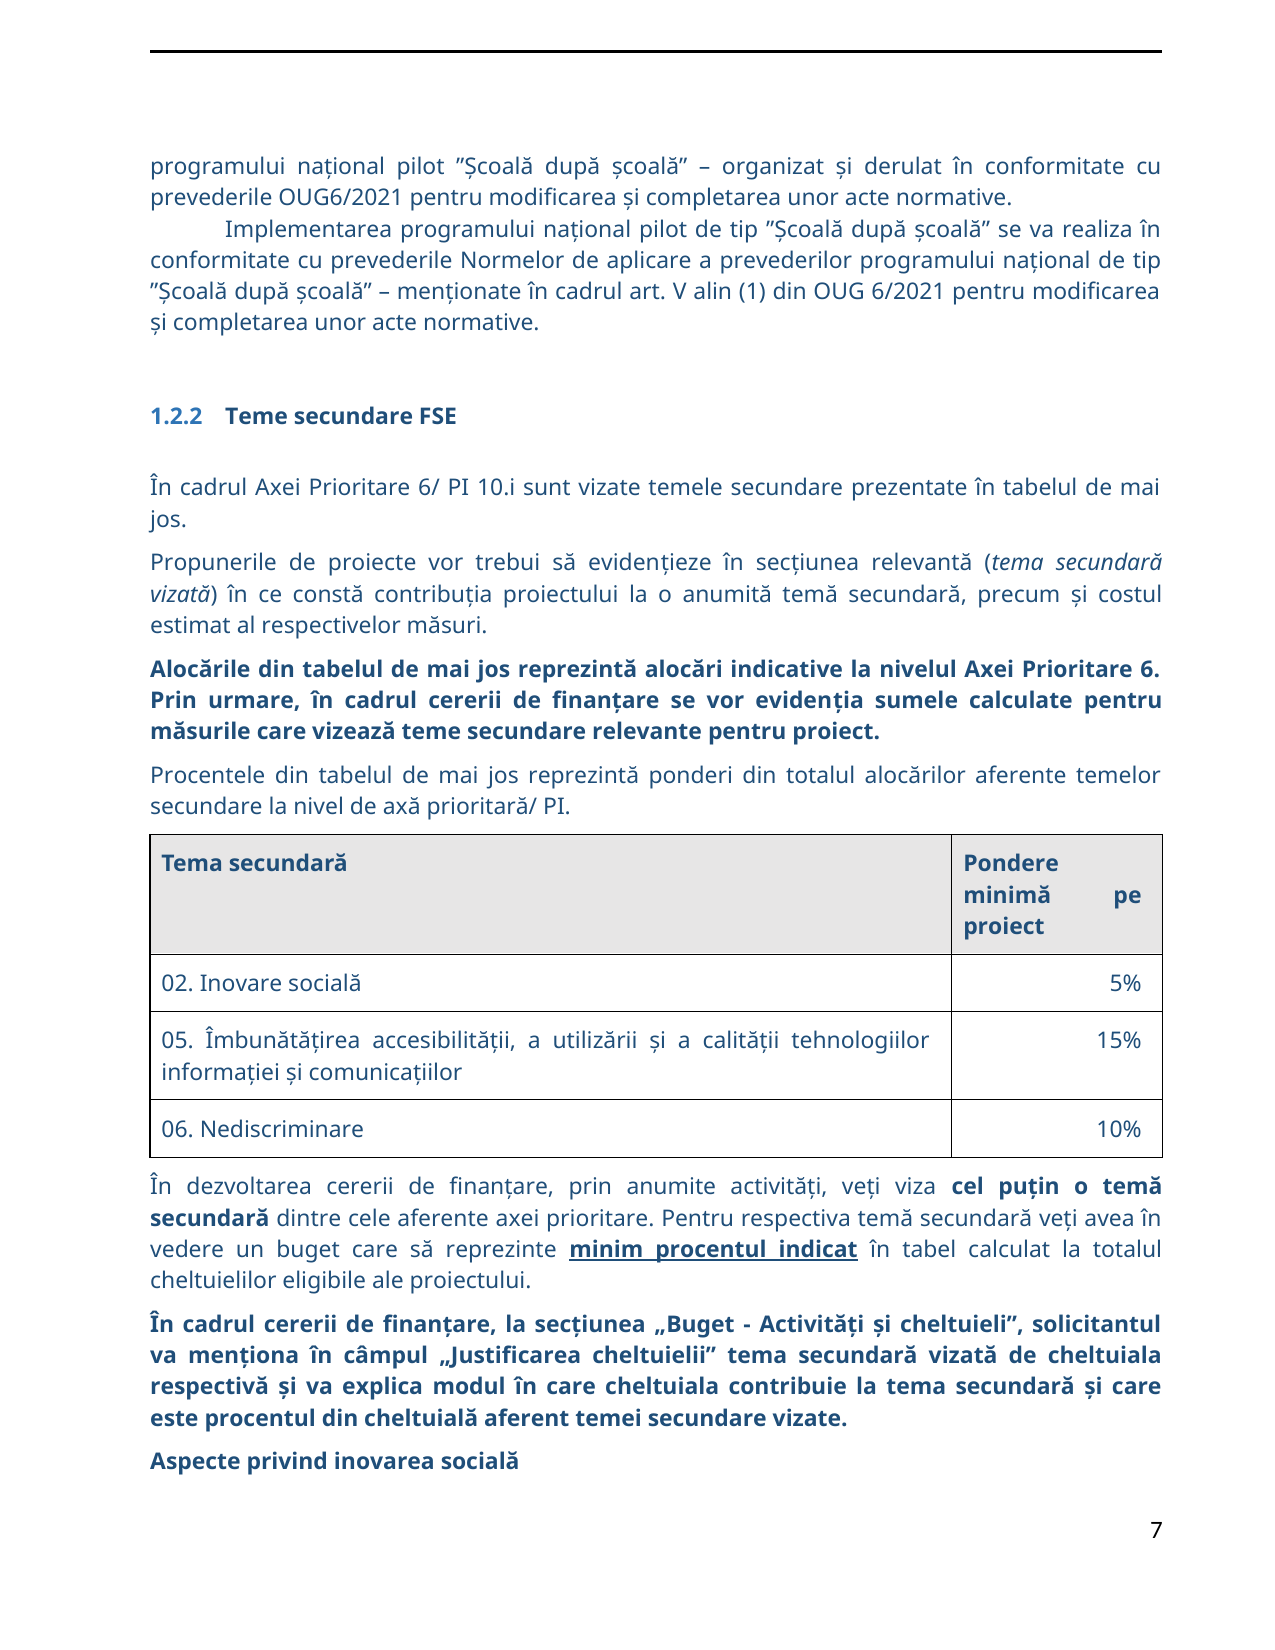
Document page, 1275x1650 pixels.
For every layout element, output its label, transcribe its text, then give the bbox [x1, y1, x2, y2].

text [150, 150, 1162, 212]
table_header Pondere minimă pe proiect [952, 835, 1162, 953]
text În dezvoltarea cererii de finanțare, prin anumite activități, veți viza cel puțin o temă secundară dintre cele aferente axei prioritare. Pentru respectiva temă secundară veți avea în vedere un buget care să reprezinte minim procentul indicat în tabel calculat la totalul cheltuielilor eligibile ale proiectului. [150, 1170, 1162, 1295]
table_header Tema secundară [151, 835, 951, 953]
table_cell 15% [952, 1012, 1162, 1099]
table_cell 05. Îmbunătățirea accesibilității, a utilizării și a calității tehnologiilor informației și comunicațiilor [151, 1012, 951, 1099]
table_cell 10% [952, 1100, 1162, 1157]
text Propunerile de proiecte vor trebui să evidențieze în secțiunea relevantă (tema secundară vizată) în ce constă contribuția proiectului la o anumită temă secundară, precum și costul estimat al respectivelor măsuri. [150, 546, 1162, 640]
text Procentele din tabelul de mai jos reprezintă ponderi din totalul alocărilor aferente temelor secundare la nivel de axă prioritară/ PI. [150, 759, 1162, 821]
text În cadrul Axei Prioritare 6/ PI 10.i sunt vizate temele secundare prezentate în tabelul de mai jos. [150, 471, 1162, 534]
text Implementarea programului național pilot de tip ”Școală după școală” se va realiza în conformitate cu prevederile Normelor de aplicare a prevederilor programului național de tip ”Școală după școală” – menționate în cadrul art. V alin (1) din OUG 6/2021 pentru modificarea şi completarea unor acte normative. [150, 212, 1162, 337]
table_cell 5% [952, 955, 1162, 1011]
table_cell 06. Nediscriminare [151, 1100, 951, 1157]
table_cell 02. Inovare socială [151, 955, 951, 1011]
text În cadrul cererii de finanțare, la secțiunea „Buget - Activități și cheltuieli”, solicitantul va menționa în câmpul „Justificarea cheltuielii” tema secundară vizată de cheltuiala respectivă și va explica modul în care cheltuiala contribuie la tema secundară și care este procentul din cheltuială aferent temei secundare vizate. [150, 1308, 1162, 1433]
text Aspecte privind inovarea socială [150, 1445, 1162, 1476]
text Alocările din tabelul de mai jos reprezintă alocări indicative la nivelul Axei Prioritare 6. Prin urmare, în cadrul cererii de finanțare se vor evidenția sumele calculate pentru măsurile care vizează teme secundare relevante pentru proiect. [150, 652, 1162, 746]
subtitle Teme secundare FSE [150, 400, 1162, 431]
